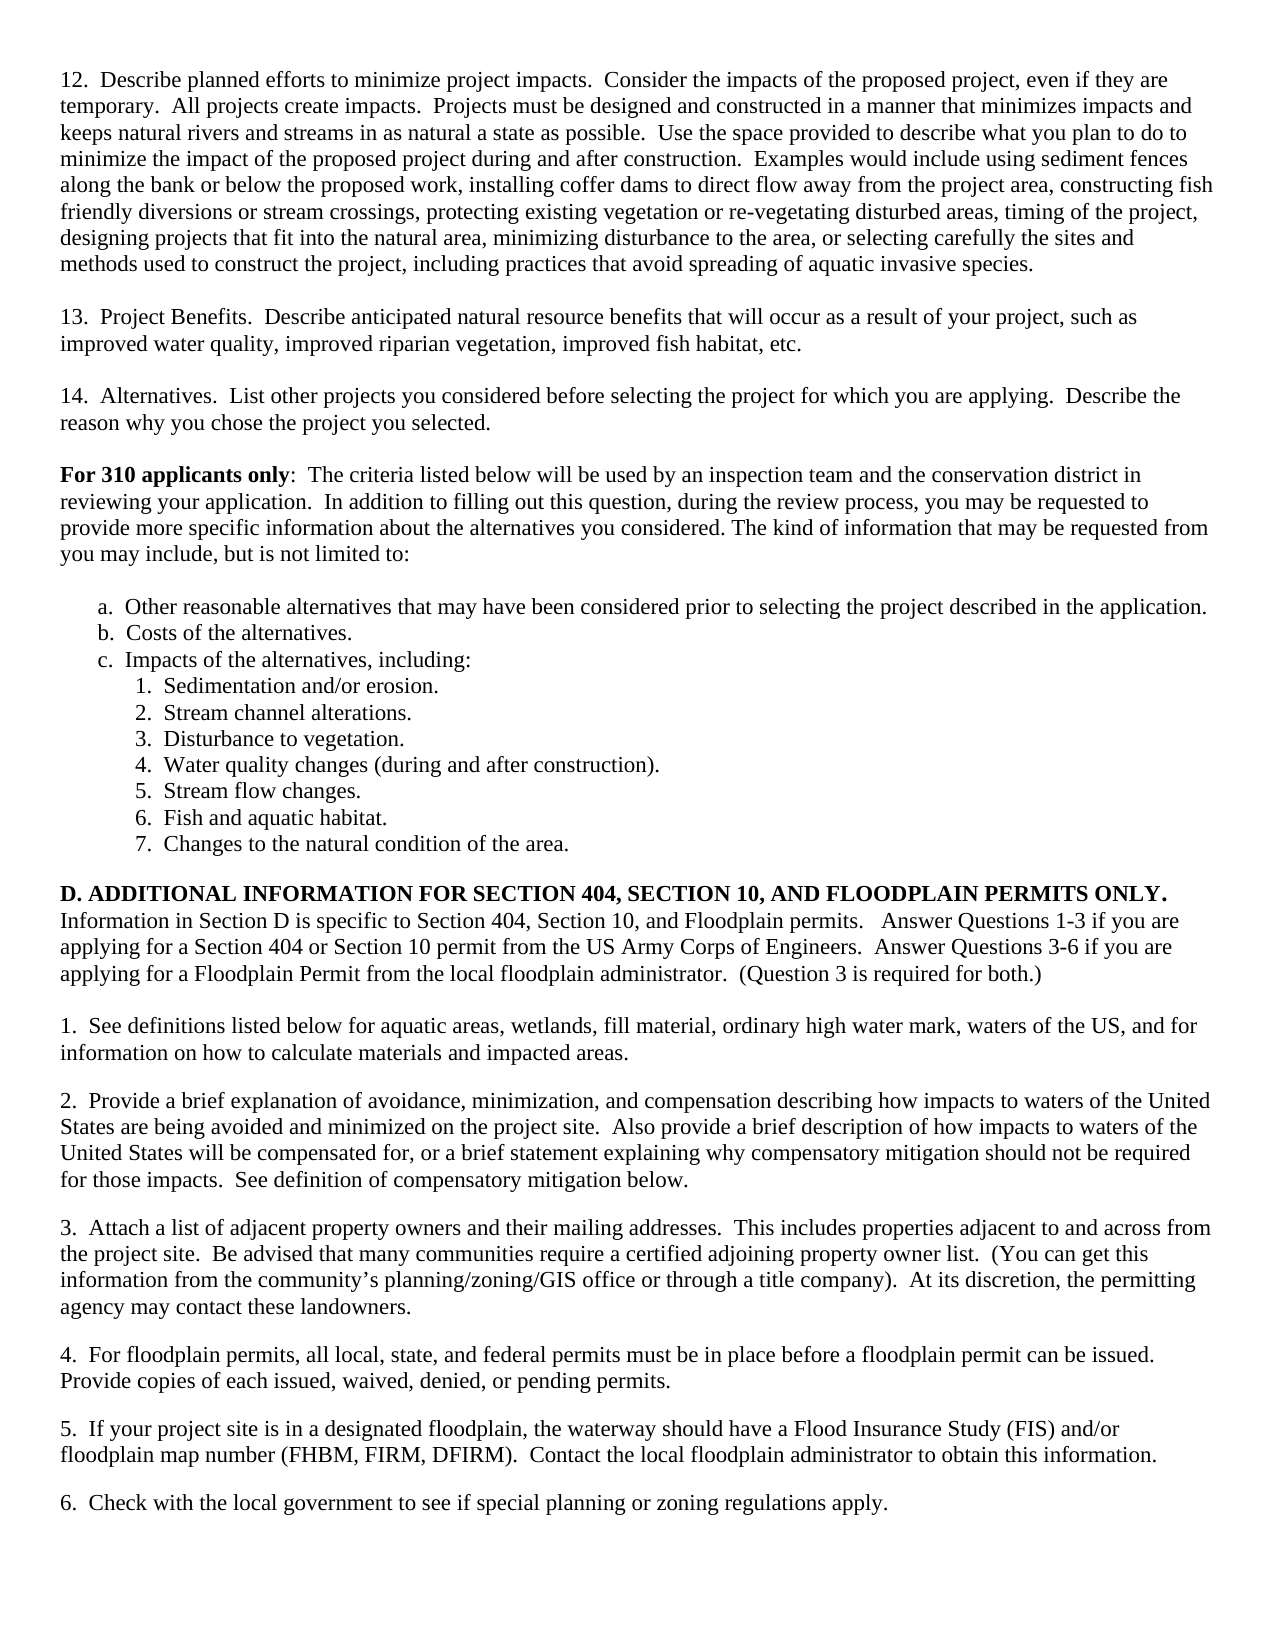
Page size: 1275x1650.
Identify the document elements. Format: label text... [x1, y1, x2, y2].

text 1. Sedimentation and/or erosion. [97, 672, 1217, 698]
text D. ADDITIONAL INFORMATION FOR SECTION 404, SECTION 10, AND FLOODPLAIN PERMITS ONLY. [60, 878, 1215, 907]
text 2. Stream channel alterations. [97, 698, 1217, 725]
text For 310 applicants only: The criteria listed below will be used by an inspection team and the conservation district in reviewing your application. In addition to filling out this question, during the review process, you may be requested to provide more specific information about the alternatives you considered. The kind of information that may be requested from you may include, but is not limited to: [60, 461, 1216, 567]
text c. Impacts of the alternatives, including: [97, 646, 1217, 672]
text 14. Alternatives. List other projects you considered before selecting the project for which you are applying. Describe the reason why you chose the project you selected. [60, 382, 1216, 435]
text 13. Project Benefits. Describe anticipated natural resource benefits that will occur as a result of your project, such as improved water quality, improved riparian vegetation, improved fish habitat, etc. [60, 303, 1217, 356]
text 5. If your project site is in a designated floodplain, the waterway should have a Flood Insurance Study (FIS) and/or floodplain map number (FHBM, FIRM, DFIRM). Contact the local floodplain administrator to obtain this information. [60, 1415, 1217, 1468]
text 3. Disturbance to vegetation. [97, 725, 1217, 751]
text 6. Fish and aquatic habitat. [97, 804, 1217, 830]
text 2. Provide a brief explanation of avoidance, minimization, and compensation describing how impacts to waters of the United States are being avoided and minimized on the project site. Also provide a brief description of how impacts to waters of the United States will be compensated for, or a brief statement explaining why compensatory mitigation should not be required for those impacts. See definition of compensatory mitigation below. [60, 1087, 1217, 1192]
text 6. Check with the local government to see if special planning or zoning regulations apply. [60, 1489, 1217, 1516]
text 4. Water quality changes (during and after construction). [97, 751, 1217, 778]
text 7. Changes to the natural condition of the area. [97, 830, 1217, 857]
text 12. Describe planned efforts to minimize project impacts. Consider the impacts of the proposed project, even if they are temporary. All projects create impacts. Projects must be designed and constructed in a manner that minimizes impacts and keeps natural rivers and streams in as natural a state as possible. Use the space provided to describe what you plan to do to minimize the impact of the proposed project during and after construction. Examples would include using sediment fences along the bank or below the proposed work, installing coffer dams to direct flow away from the project area, constructing fish friendly diversions or stream crossings, protecting existing vegetation or re-vegetating disturbed areas, timing of the project, designing projects that fit into the natural area, minimizing disturbance to the area, or selecting carefully the sites and methods used to construct the project, including practices that avoid spreading of aquatic invasive species. [60, 66, 1217, 277]
text a. Other reasonable alternatives that may have been considered prior to selecting the project described in the application. [97, 593, 1217, 619]
text Information in Section D is specific to Section 404, Section 10, and Floodplain permits. Answer Questions 1-3 if you are applying for a Section 404 or Section 10 permit from the US Army Corps of Engineers. Answer Questions 3-6 if you are applying for a Floodplain Permit from the local floodplain administrator. (Question 3 is required for both.) [60, 907, 1217, 986]
text 3. Attach a list of adjacent property owners and their mailing addresses. This includes properties adjacent to and across from the project site. Be advised that many communities require a certified adjoining property owner list. (You can get this information from the community’s planning/zoning/GIS office or through a title company). At its discretion, the permitting agency may contact these landowners. [60, 1214, 1217, 1319]
text 5. Stream flow changes. [97, 778, 1217, 804]
text 4. For floodplain permits, all local, state, and federal permits must be in place before a floodplain permit can be issued. Provide copies of each issued, waived, denied, or pending permits. [60, 1341, 1217, 1393]
text 1. See definitions listed below for aquatic areas, wetlands, fill material, ordinary high water mark, waters of the US, and for information on how to calculate materials and impacted areas. [60, 1012, 1217, 1065]
text b. Costs of the alternatives. [97, 619, 1217, 646]
